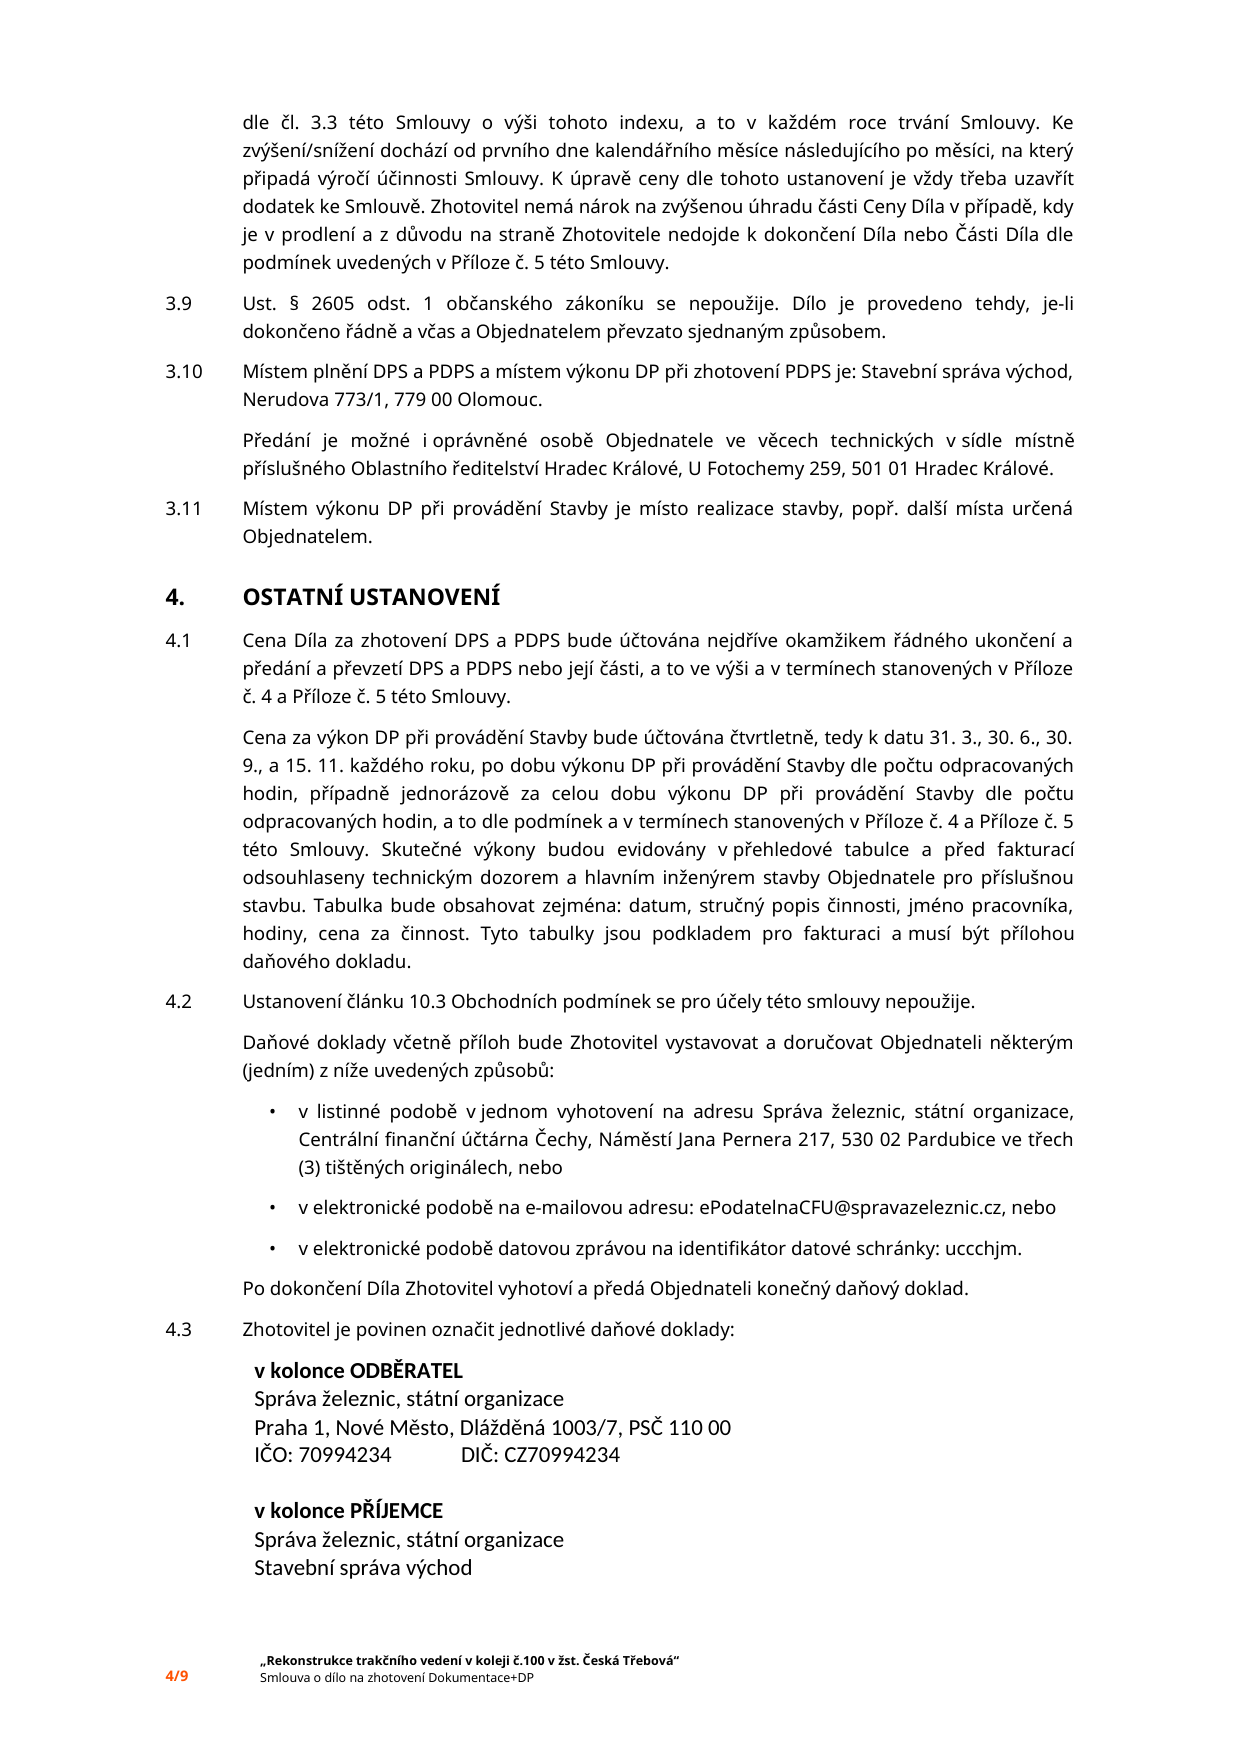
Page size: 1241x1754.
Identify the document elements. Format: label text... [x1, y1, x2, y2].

list Praha 1, Nové Město, Dlážděná 1003/7, PSČ 110 00 [254, 1413, 1075, 1441]
list Správa železnic, státní organizace [254, 1525, 1075, 1553]
list v kolonce PŘÍJEMCE [254, 1497, 1075, 1525]
list Stavební správa východ [254, 1553, 1075, 1581]
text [165, 109, 1075, 275]
list Daňové doklady včetně příloh bude Zhotovitel vystavovat a doručovat Objednateli některým (jedním) z níže uvedených způsobů: [242, 1029, 1075, 1083]
text Ust. § 2605 odst. 1 občanského zákoníku se nepoužije. Dílo je provedeno tehdy, je-li dokončeno řádně a včas a Objednatelem převzato sjednaným způsobem. [165, 290, 1075, 343]
list Správa železnic, státní organizace [254, 1384, 1075, 1413]
list Předání je možné i oprávněné osobě Objednatele ve věcech technických v sídle místně příslušného Oblastního ředitelství Hradec Králové, U Fotochemy 259, 501 01 Hradec Králové. [242, 427, 1075, 481]
list Po dokončení Díla Zhotovitel vyhotoví a předá Objednateli konečný daňový doklad. [242, 1276, 1075, 1301]
text Zhotovitel je povinen označit jednotlivé daňové doklady: [165, 1316, 1075, 1342]
list v kolonce ODBĚRATEL [254, 1357, 1075, 1384]
text OSTATNÍ USTANOVENÍ [165, 581, 1075, 612]
list IČO: 70994234 DIČ: CZ70994234 [254, 1441, 1075, 1469]
list • v elektronické podobě datovou zprávou na identifikátor datové schránky: uccchjm. [269, 1235, 1075, 1261]
list • v elektronické podobě na e-mailovou adresu: ePodatelnaCFU@spravazeleznic.cz, nebo [269, 1194, 1075, 1220]
list Cena za výkon DP při provádění Stavby bude účtována čtvrtletně, tedy k datu 31. 3., 30. 6., 30. 9., a 15. 11. každého roku, po dobu výkonu DP při provádění Stavby dle počtu odpracovaných hodin, případně jednorázově za celou dobu výkonu DP při provádění Stavby dle počtu odpracovaných hodin, a to dle podmínek a v termínech stanovených v Příloze č. 4 a Příloze č. 5 této Smlouvy. Skutečné výkony budou evidovány v přehledové tabulce a před fakturací odsouhlaseny technickým dozorem a hlavním inženýrem stavby Objednatele pro příslušnou stavbu. Tabulka bude obsahovat zejména: datum, stručný popis činnosti, jméno pracovníka, hodiny, cena za činnost. Tyto tabulky jsou podkladem pro fakturaci a musí být přílohou daňového dokladu. [242, 724, 1075, 974]
text Místem plnění DPS a PDPS a místem výkonu DP při zhotovení PDPS je: Stavební správa východ, Nerudova 773/1, 779 00 Olomouc. [165, 358, 1075, 412]
list • v listinné podobě v jednom vyhotovení na adresu Správa železnic, státní organizace, Centrální finanční účtárna Čechy, Náměstí Jana Pernera 217, 530 02 Pardubice ve třech (3) tištěných originálech, nebo [269, 1098, 1075, 1179]
text Ustanovení článku 10.3 Obchodních podmínek se pro účely této smlouvy nepoužije. [165, 989, 1075, 1014]
text Místem výkonu DP při provádění Stavby je místo realizace stavby, popř. další místa určená Objednatelem. [165, 496, 1075, 549]
text Cena Díla za zhotovení DPS a PDPS bude účtována nejdříve okamžikem řádného ukončení a předání a převzetí DPS a PDPS nebo její části, a to ve výši a v termínech stanovených v Příloze č. 4 a Příloze č. 5 této Smlouvy. [165, 628, 1075, 709]
